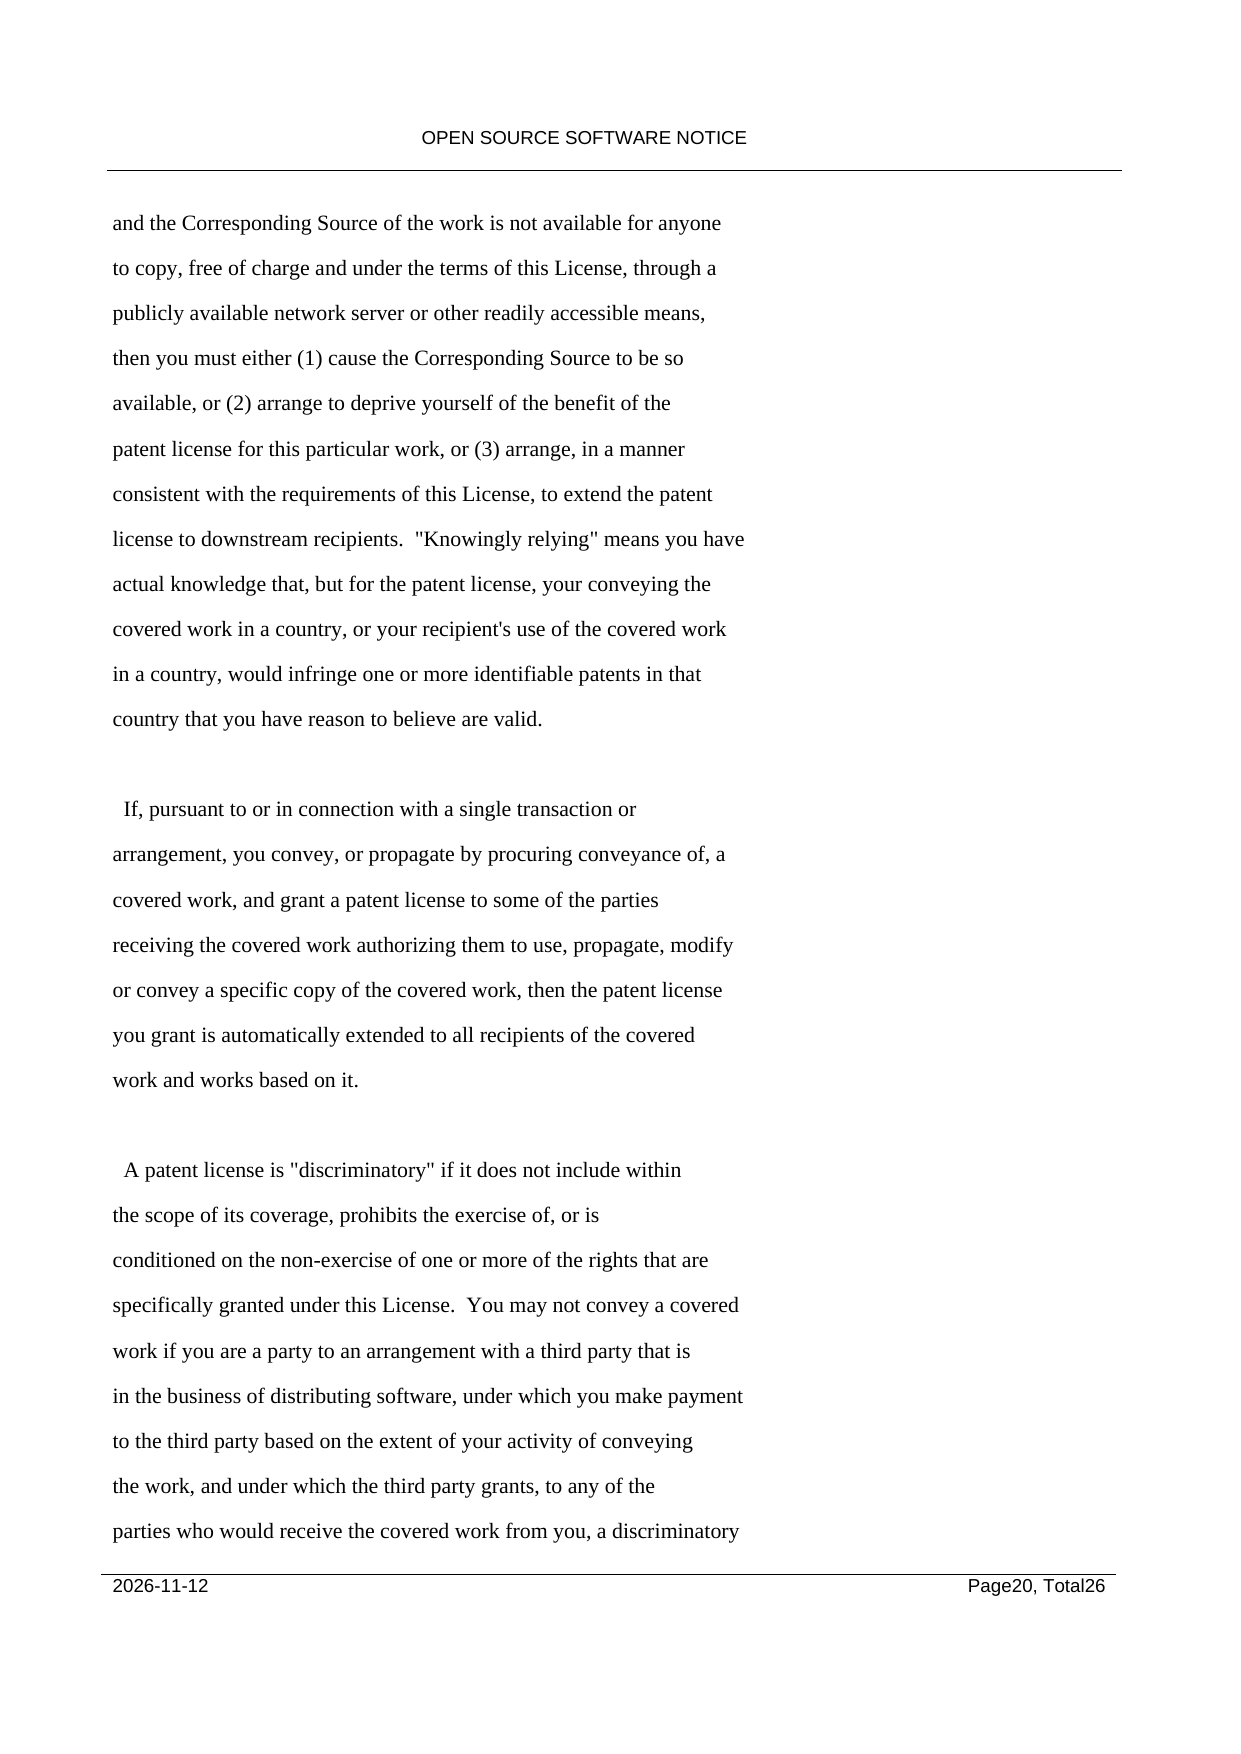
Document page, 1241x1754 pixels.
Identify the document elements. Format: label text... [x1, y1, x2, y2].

text in the business of distributing software, under which you make payment [112, 1379, 1128, 1412]
text publicly available network server or other readily accessible means, [112, 297, 1128, 329]
text or convey a specific copy of the covered work, then the patent license [112, 973, 1128, 1006]
text conditioned on the non-exercise of one or more of the rights that are [112, 1244, 1128, 1276]
text then you must either (1) cause the Corresponding Source to be so [112, 342, 1128, 374]
text available, or (2) arrange to deprive yourself of the benefit of the [112, 387, 1128, 419]
text A patent license is "discriminatory" if it does not include within [112, 1153, 1128, 1186]
text you grant is automatically extended to all recipients of the covered [112, 1018, 1128, 1051]
text in a country, would infringe one or more identifiable patents in that [112, 657, 1128, 690]
text receiving the covered work authorizing them to use, propagate, modify [112, 928, 1128, 961]
text specifically granted under this License. You may not convey a covered [112, 1289, 1128, 1321]
text to the third party based on the extent of your activity of conveying [112, 1424, 1128, 1457]
text work and works based on it. [112, 1063, 1128, 1096]
text the work, and under which the third party grants, to any of the [112, 1469, 1128, 1502]
text and the Corresponding Source of the work is not available for anyone [112, 206, 1128, 239]
text consistent with the requirements of this License, to extend the patent [112, 477, 1128, 509]
text If, pursuant to or in connection with a single transaction or [112, 793, 1128, 825]
text the scope of its coverage, prohibits the exercise of, or is [112, 1199, 1128, 1231]
text country that you have reason to believe are valid. [112, 702, 1128, 735]
text arrangement, you convey, or propagate by procuring conveyance of, a [112, 838, 1128, 870]
text parties who would receive the covered work from you, a discriminatory [112, 1514, 1128, 1547]
text license to downstream recipients. "Knowingly relying" means you have [112, 522, 1128, 554]
text covered work, and grant a patent license to some of the parties [112, 883, 1128, 915]
text patent license for this particular work, or (3) arrange, in a manner [112, 432, 1128, 464]
text covered work in a country, or your recipient's use of the covered work [112, 612, 1128, 645]
text actual knowledge that, but for the patent license, your conveying the [112, 567, 1128, 600]
text work if you are a party to an arrangement with a third party that is [112, 1334, 1128, 1366]
text to copy, free of charge and under the terms of this License, through a [112, 251, 1128, 284]
